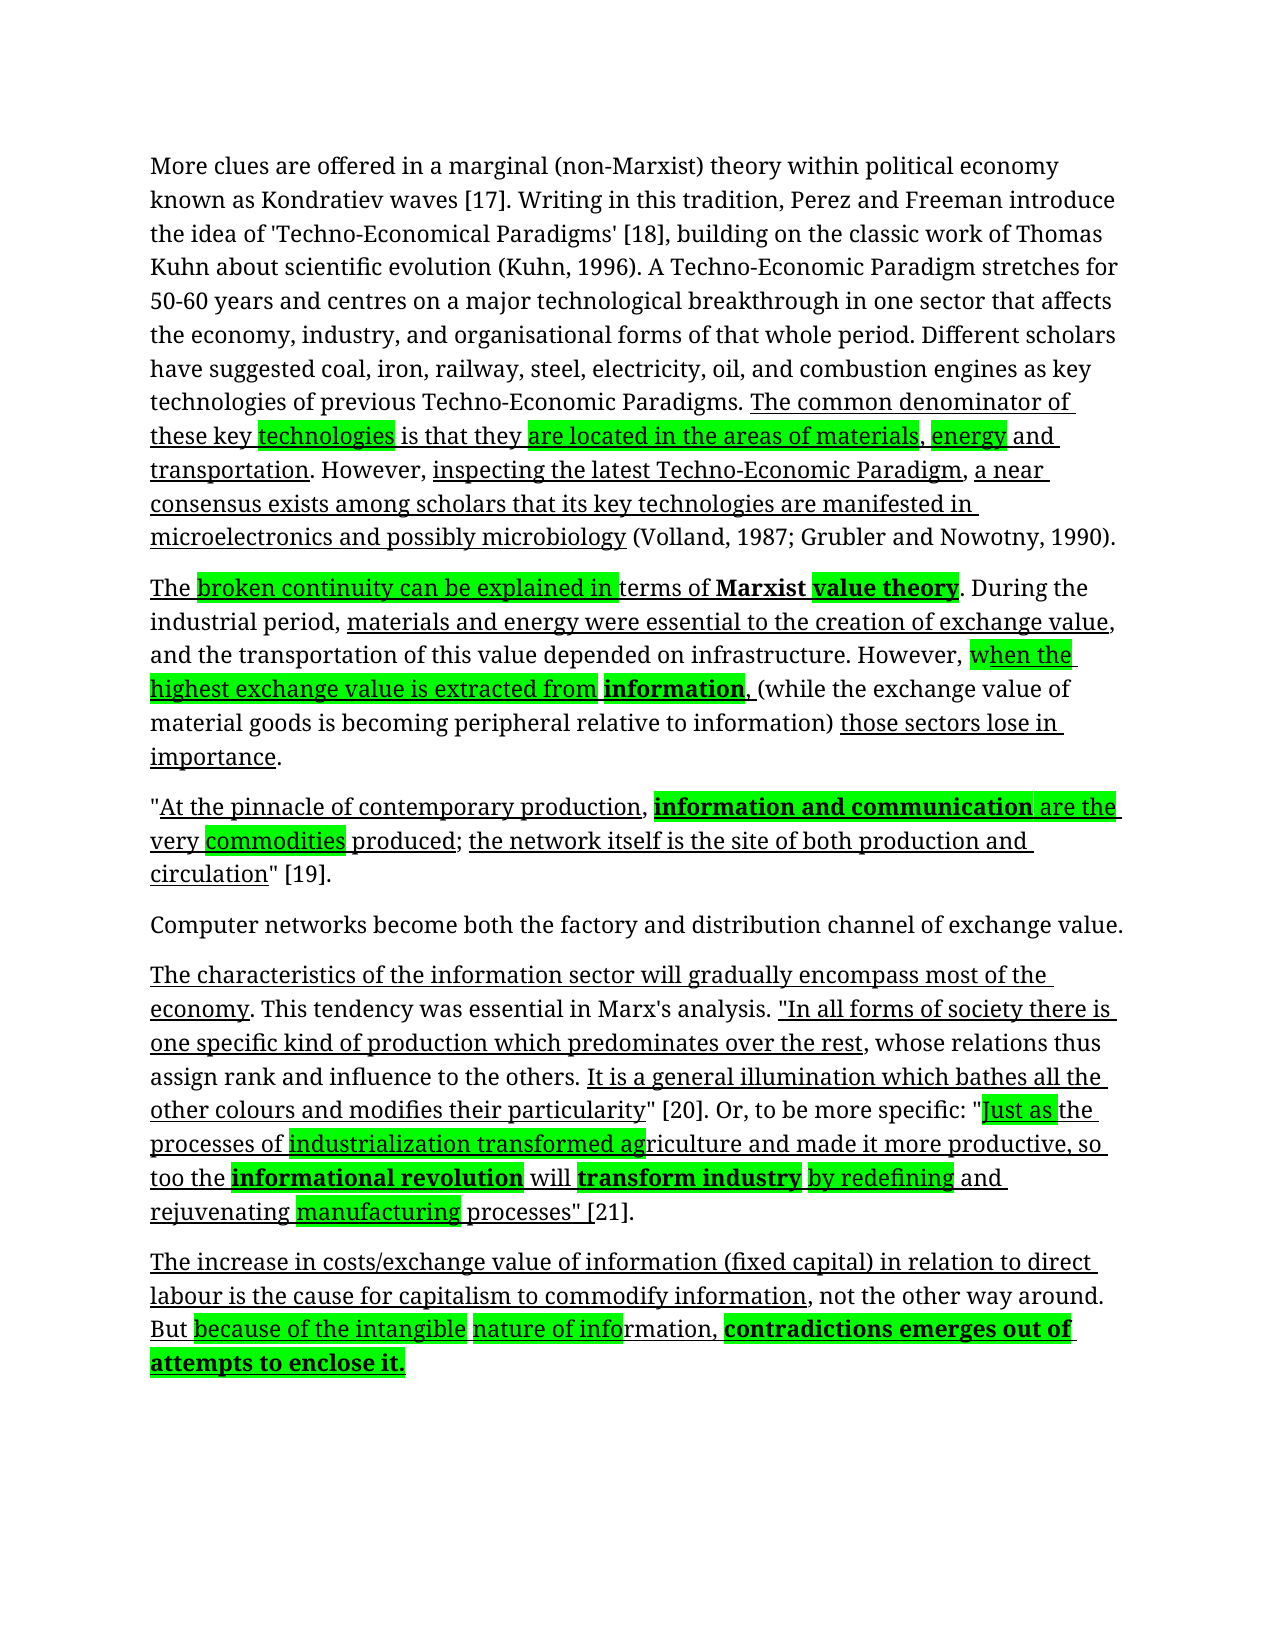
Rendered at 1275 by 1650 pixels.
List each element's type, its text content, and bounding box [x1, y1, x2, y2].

text Computer networks become both the factory and distribution channel of exchange value. [150, 909, 1125, 940]
text "At the pinnacle of contemporary production, information and communication are the very commodities produced; the network itself is the site of both production and circulation" [19]. [150, 791, 1125, 889]
text The broken continuity can be explained in terms of Marxist value theory. During the industrial period, materials and energy were essential to the creation of exchange value, and the transportation of this value depended on infrastructure. However, when the highest exchange value is extracted from information, (while the exchange value of material goods is becoming peripheral relative to information) those sectors lose in importance. [150, 572, 1125, 772]
text The characteristics of the information sector will gradually encompass most of the economy. This tendency was essential in Marx's analysis. "In all forms of society there is one specific kind of production which predominates over the rest, whose relations thus assign rank and influence to the others. It is a general illumination which bathes all the other colours and modifies their particularity" [20]. Or, to be more specific: "Just as the processes of industrialization transformed agriculture and made it more productive, so too the informational revolution will transform industry by redefining and rejuvenating manufacturing processes" [21]. [150, 959, 1125, 1227]
text More clues are offered in a marginal (non-Marxist) theory within political economy known as Kondratiev waves [17]. Writing in this tradition, Perez and Freeman introduce the idea of 'Techno-Economical Paradigms' [18], building on the classic work of Thomas Kuhn about scientific evolution (Kuhn, 1996). A Techno-Economic Paradigm stretches for 50-60 years and centres on a major technological breakthrough in one sector that affects the economy, industry, and organisational forms of that whole period. Different scholars have suggested coal, iron, railway, steel, electricity, oil, and combustion engines as key technologies of previous Techno-Economic Paradigms. The common denominator of these key technologies is that they are located in the areas of materials, energy and transportation. However, inspecting the latest Techno-Economic Paradigm, a near consensus exists among scholars that its key technologies are manifested in microelectronics and possibly microbiology (Volland, 1987; Grubler and Nowotny, 1990). [150, 150, 1125, 552]
text The increase in costs/exchange value of information (fixed capital) in relation to direct labour is the cause for capitalism to commodify information, not the other way around. But because of the intangible nature of information, contradictions emerges out of attempts to enclose it. [150, 1246, 1125, 1378]
